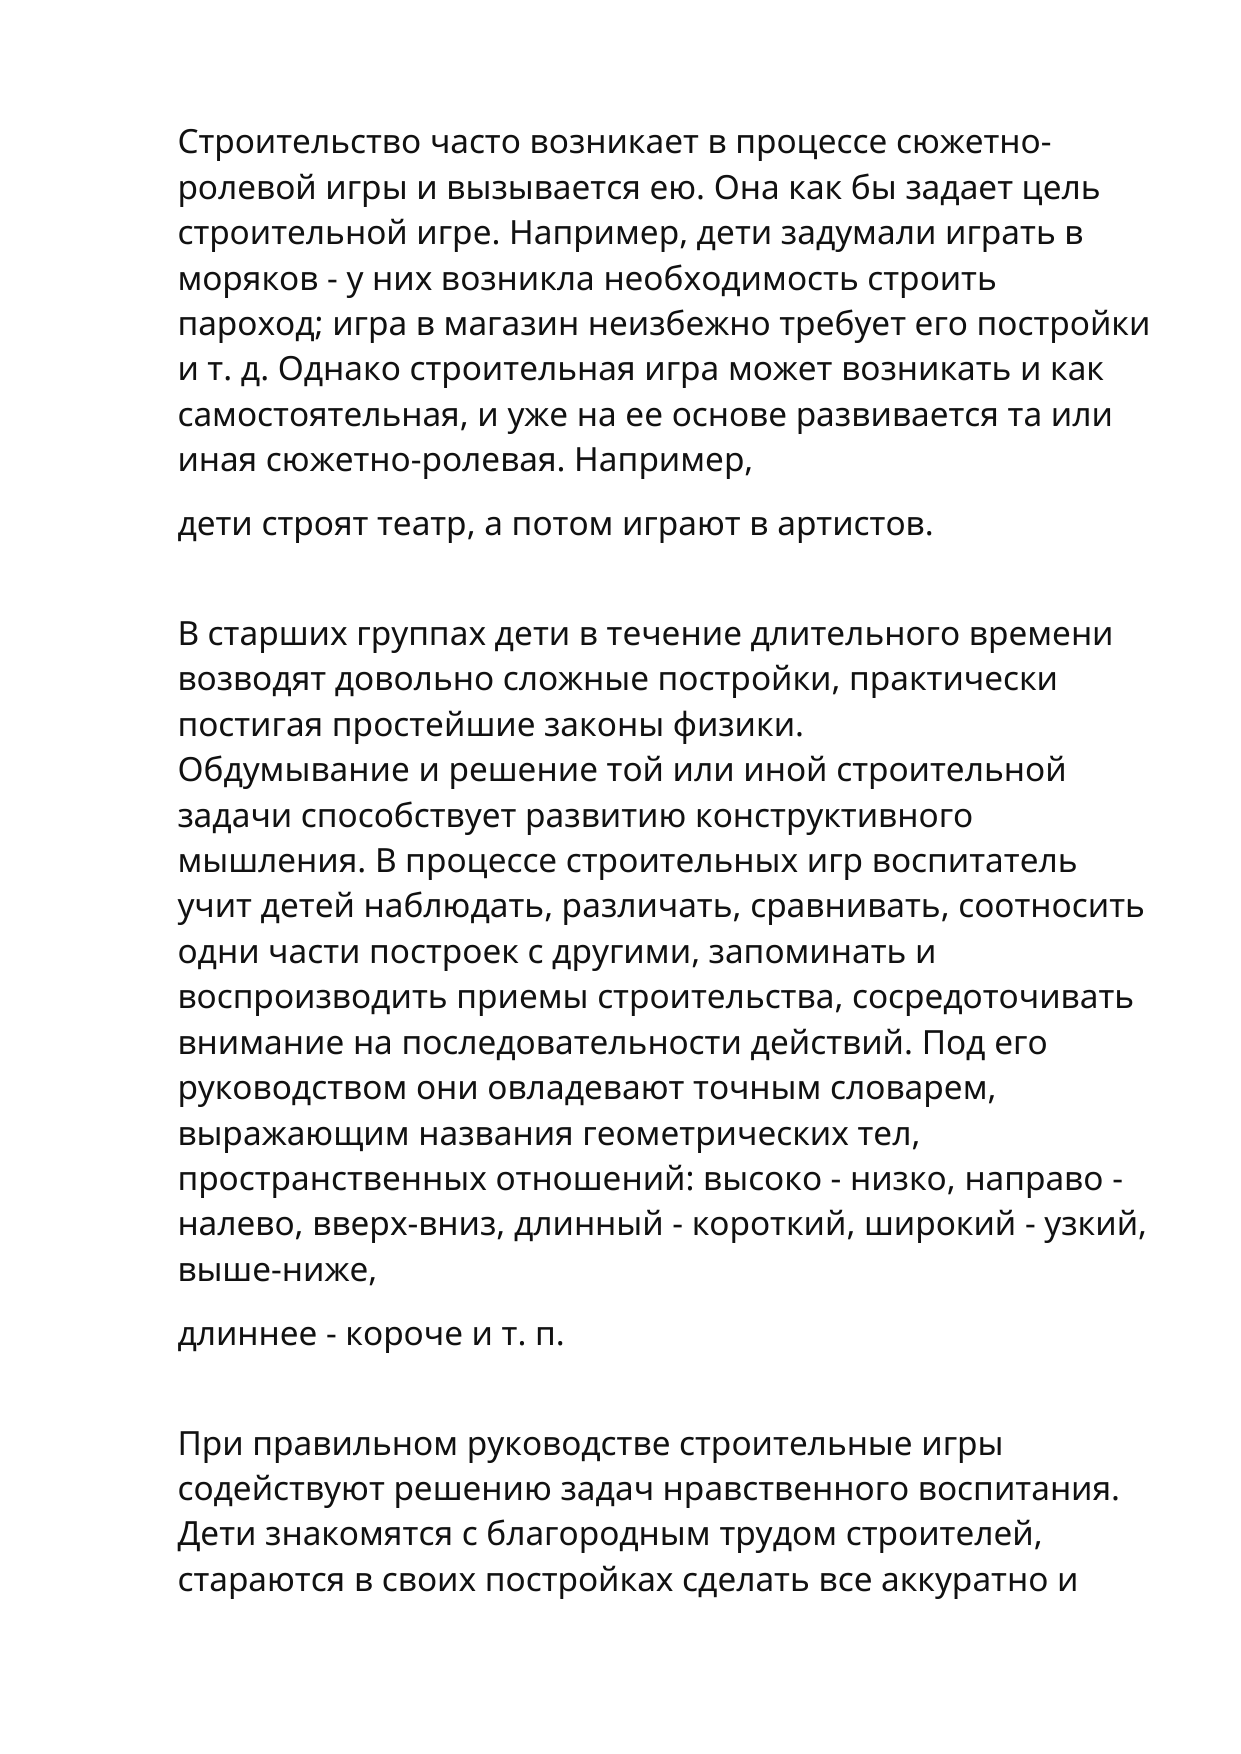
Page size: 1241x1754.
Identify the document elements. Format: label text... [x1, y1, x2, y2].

text В старших группах дети в течение длительного времени возводят довольно сложные постройки, практически постигая простейшие законы физики. Обдумывание и решение той или иной строительной задачи способствует развитию конструктивного мышления. В процессе строительных игр воспитатель учит детей наблюдать, различать, сравнивать, соотносить одни части построек с другими, запоминать и воспроизводить приемы строительства, сосредоточивать внимание на последовательности действий. Под его руководством они овладевают точным словарем, выражающим названия геометрических тел, пространственных отношений: высоко - низко, направо - налево, вверх-вниз, длинный - короткий, широкий - узкий, выше-ниже, [177, 610, 1152, 1291]
text длиннее - короче и т. п. [177, 1310, 1152, 1401]
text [177, 118, 1152, 481]
text дети строят театр, а потом играют в артистов. [177, 500, 1152, 591]
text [177, 1419, 1152, 1601]
